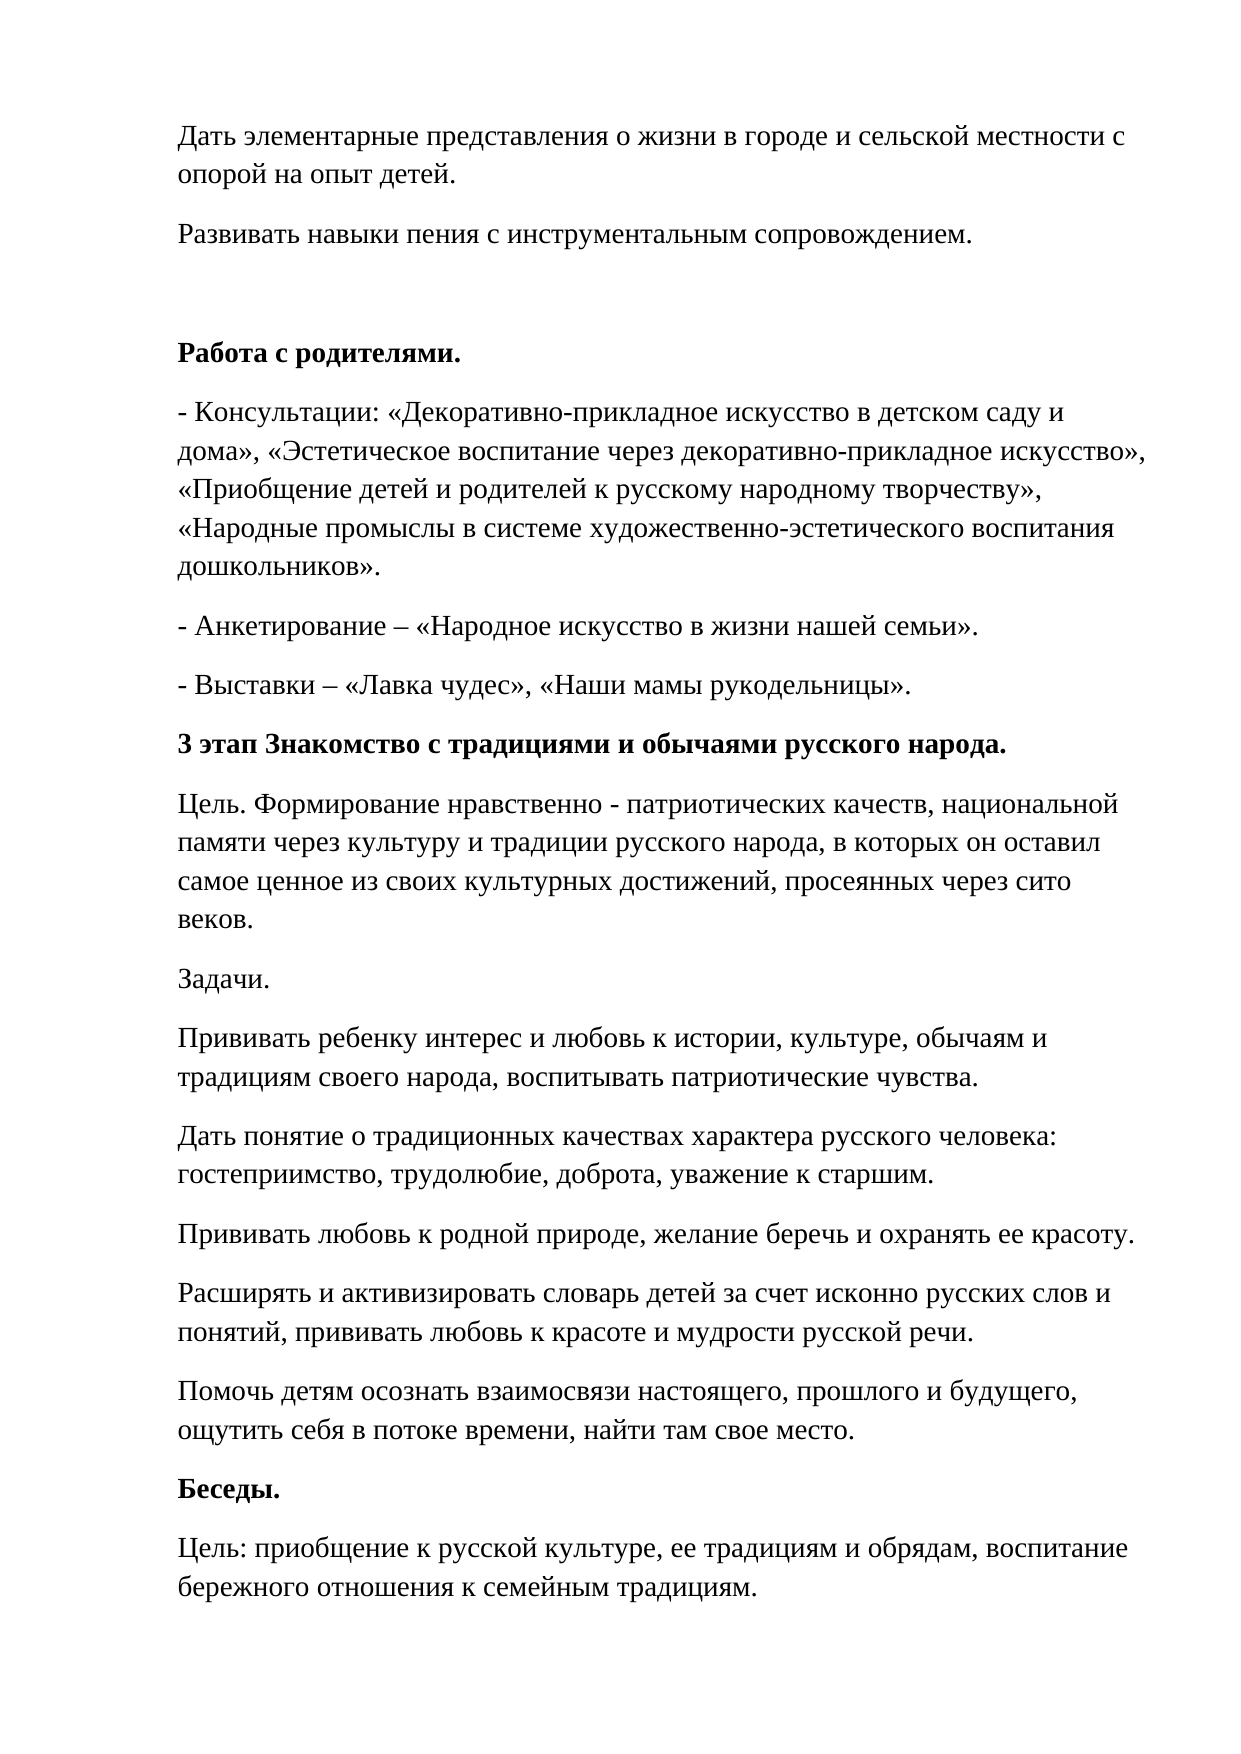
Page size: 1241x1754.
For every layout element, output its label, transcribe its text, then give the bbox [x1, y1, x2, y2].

text Беседы. [177, 1471, 1152, 1505]
text Прививать ребенку интерес и любовь к истории, культуре, обычаям и традициям своего народа, воспитывать патриотические чувства. [177, 1020, 1152, 1092]
text Дать понятие о традиционных качествах характера русского человека: гостеприимство, трудолюбие, доброта, уважение к старшим. [177, 1118, 1152, 1190]
text Развивать навыки пения с инструментальным сопровождением. [177, 216, 1152, 249]
text Цель. Формирование нравственно - патриотических качеств, национальной памяти через культуру и традиции русского народа, в которых он оставил самое ценное из своих культурных достижений, просеянных через сито веков. [177, 786, 1152, 935]
text - Анкетирование – «Народное искусство в жизни нашей семьи». [177, 608, 1152, 641]
text - Консультации: «Декоративно-прикладное искусство в детском саду и дома», «Эстетическое воспитание через декоративно-прикладное искусство», «Приобщение детей и родителей к русскому народному творчеству», «Народные промыслы в системе художественно-эстетического воспитания дошкольников». [177, 394, 1152, 582]
text Цель: приобщение к русской культуре, ее традициям и обрядам, воспитание бережного отношения к семейным традициям. [177, 1531, 1152, 1603]
text Помочь детям осознать взаимосвязи настоящего, прошлого и будущего, ощутить себя в потоке времени, найти там свое место. [177, 1373, 1152, 1445]
text Дать элементарные представления о жизни в городе и сельской местности с опорой на опыт детей. [177, 118, 1152, 190]
text Расширять и активизировать словарь детей за счет исконно русских слов и понятий, прививать любовь к красоте и мудрости русской речи. [177, 1275, 1152, 1347]
text Работа с родителями. [177, 335, 1152, 368]
text Задачи. [177, 961, 1152, 994]
text Прививать любовь к родной природе, желание беречь и охранять ее красоту. [177, 1216, 1152, 1249]
text - Выставки – «Лавка чудес», «Наши мамы рукодельницы». [177, 667, 1152, 701]
text 3 этап Знакомство с традициями и обычаями русского народа. [177, 726, 1152, 760]
